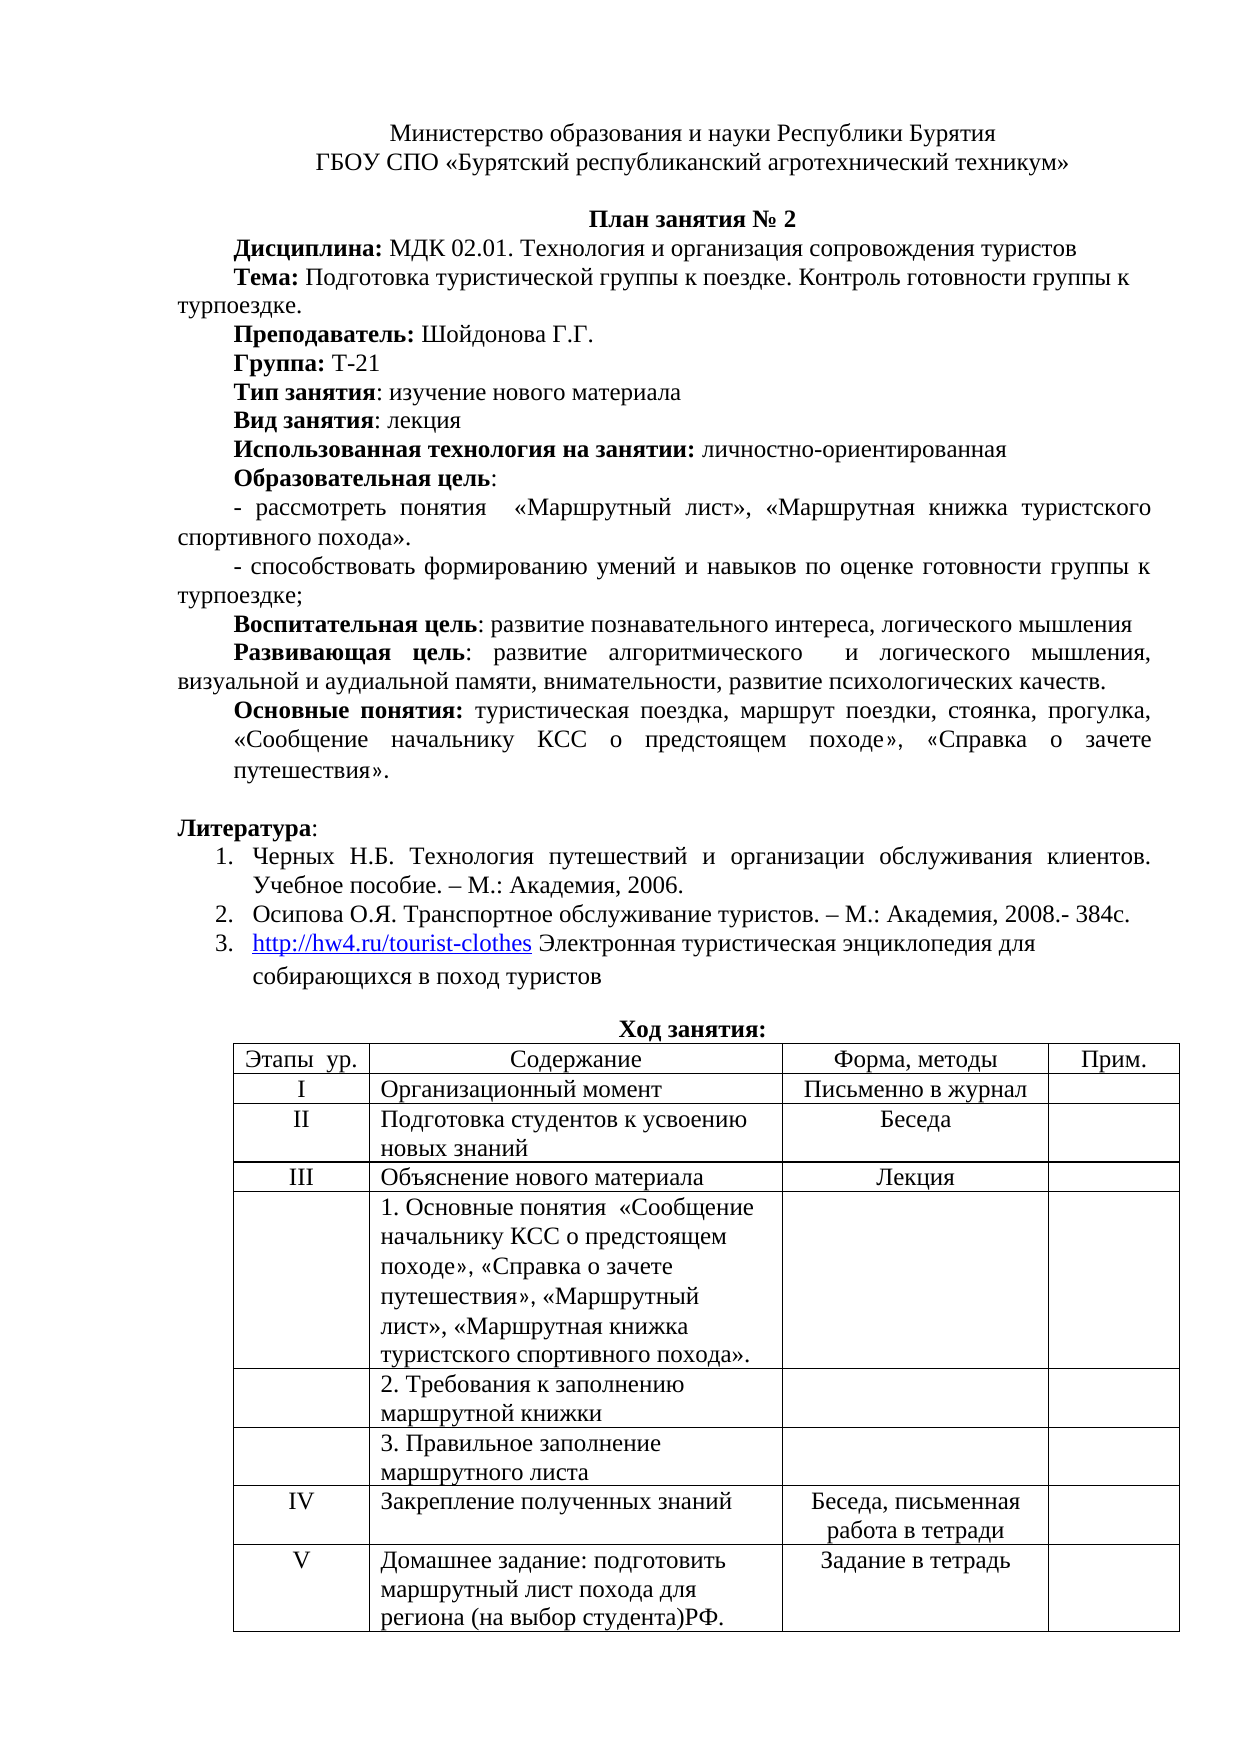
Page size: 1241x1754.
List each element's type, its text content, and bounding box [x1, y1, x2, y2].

text - способствовать формированию умений и навыков по оценке готовности группы к турпоездке; [177, 551, 1152, 609]
table_cell [234, 1369, 369, 1427]
table_cell Лекция [783, 1163, 1048, 1191]
table_cell 3. Правильное заполнение маршрутного листа [370, 1428, 782, 1485]
text - рассмотреть понятия «Маршрутный лист», «Маршрутная книжка туристского спортивного похода». [177, 492, 1152, 551]
table_cell [1049, 1163, 1179, 1191]
table_cell IV [234, 1486, 369, 1544]
table_cell I [234, 1074, 369, 1103]
table_cell Задание в тетрадь [783, 1545, 1048, 1631]
text Основные понятия: туристическая поездка, маршрут поездки, стоянка, прогулка, «Сообщение начальнику КСС о предстоящем походе», «Справка о зачете путешествия». [233, 695, 1152, 785]
table_header Форма, методы [783, 1044, 1048, 1073]
table_cell V [234, 1545, 369, 1631]
text Ход занятия: [233, 1014, 1152, 1043]
table_header Этапы ур. [234, 1044, 369, 1073]
table_cell [1049, 1104, 1179, 1161]
table_cell [1049, 1074, 1179, 1103]
table_header Содержание [370, 1044, 782, 1073]
text Воспитательная цель: развитие познавательного интереса, логического мышления [177, 609, 1152, 637]
list http://hw4.ru/tourist-clothes Электронная туристическая энциклопедия для собирающихся в поход туристов [215, 928, 1152, 989]
text ГБОУ СПО «Бурятский республиканский агротехнический техникум» [177, 147, 1152, 176]
table_cell Письменно в журнал [783, 1074, 1048, 1103]
table_cell [1049, 1192, 1179, 1368]
table_cell [1049, 1428, 1179, 1485]
table_cell [1049, 1486, 1179, 1544]
table_cell Организационный момент [370, 1074, 782, 1103]
table_cell [1049, 1545, 1179, 1631]
table_cell Закрепление полученных знаний [370, 1486, 782, 1544]
table_cell [783, 1369, 1048, 1427]
list Черных Н.Б. Технология путешествий и организации обслуживания клиентов. Учебное пособие. – М.: Академия, 2006. [215, 841, 1152, 899]
table_header Прим. [1049, 1044, 1179, 1073]
table_cell Подготовка студентов к усвоению новых знаний [370, 1104, 782, 1161]
text Тема: Подготовка туристической группы к поездке. Контроль готовности группы к турпоездке. [177, 262, 1152, 319]
list Осипова О.Я. Транспортное обслуживание туристов. – М.: Академия, 2008.- 384с. [215, 899, 1152, 928]
table_cell [234, 1428, 369, 1485]
text Использованная технология на занятии: личностно-ориентированная [177, 434, 1152, 463]
text Дисциплина: МДК 02.01. Технология и организация сопровождения туристов [177, 233, 1152, 262]
text Образовательная цель: [177, 463, 1152, 492]
table_cell [783, 1192, 1048, 1368]
text План занятия № 2 [177, 204, 1152, 233]
table_cell 1. Основные понятия «Сообщение начальнику КСС о предстоящем походе», «Справка о зачете путешествия», «Маршрутный лист», «Маршрутная книжка туристского спортивного похода». [370, 1192, 782, 1368]
table_cell Домашнее задание: подготовить маршрутный лист похода для региона (на выбор студента)РФ. [370, 1545, 782, 1631]
text Развивающая цель: развитие алгоритмического и логического мышления, визуальной и аудиальной памяти, внимательности, развитие психологических качеств. [177, 637, 1152, 695]
text Преподаватель: Шойдонова Г.Г. [177, 319, 1152, 348]
table_cell Беседа, письменная работа в тетради [783, 1486, 1048, 1544]
table_cell [1049, 1369, 1179, 1427]
text Вид занятия: лекция [177, 406, 1152, 434]
table_cell Беседа [783, 1104, 1048, 1161]
text Литература: [177, 813, 1152, 841]
table_cell [234, 1192, 369, 1368]
table_cell 2. Требования к заполнению маршрутной книжки [370, 1369, 782, 1427]
table_cell II [234, 1104, 369, 1161]
text Тип занятия: изучение нового материала [177, 377, 1152, 406]
table_cell III [234, 1163, 369, 1191]
text Министерство образования и науки Республики Бурятия [177, 118, 1152, 147]
table_cell [783, 1428, 1048, 1485]
table_cell Объяснение нового материала [370, 1163, 782, 1191]
text Группа: Т-21 [177, 348, 1152, 377]
